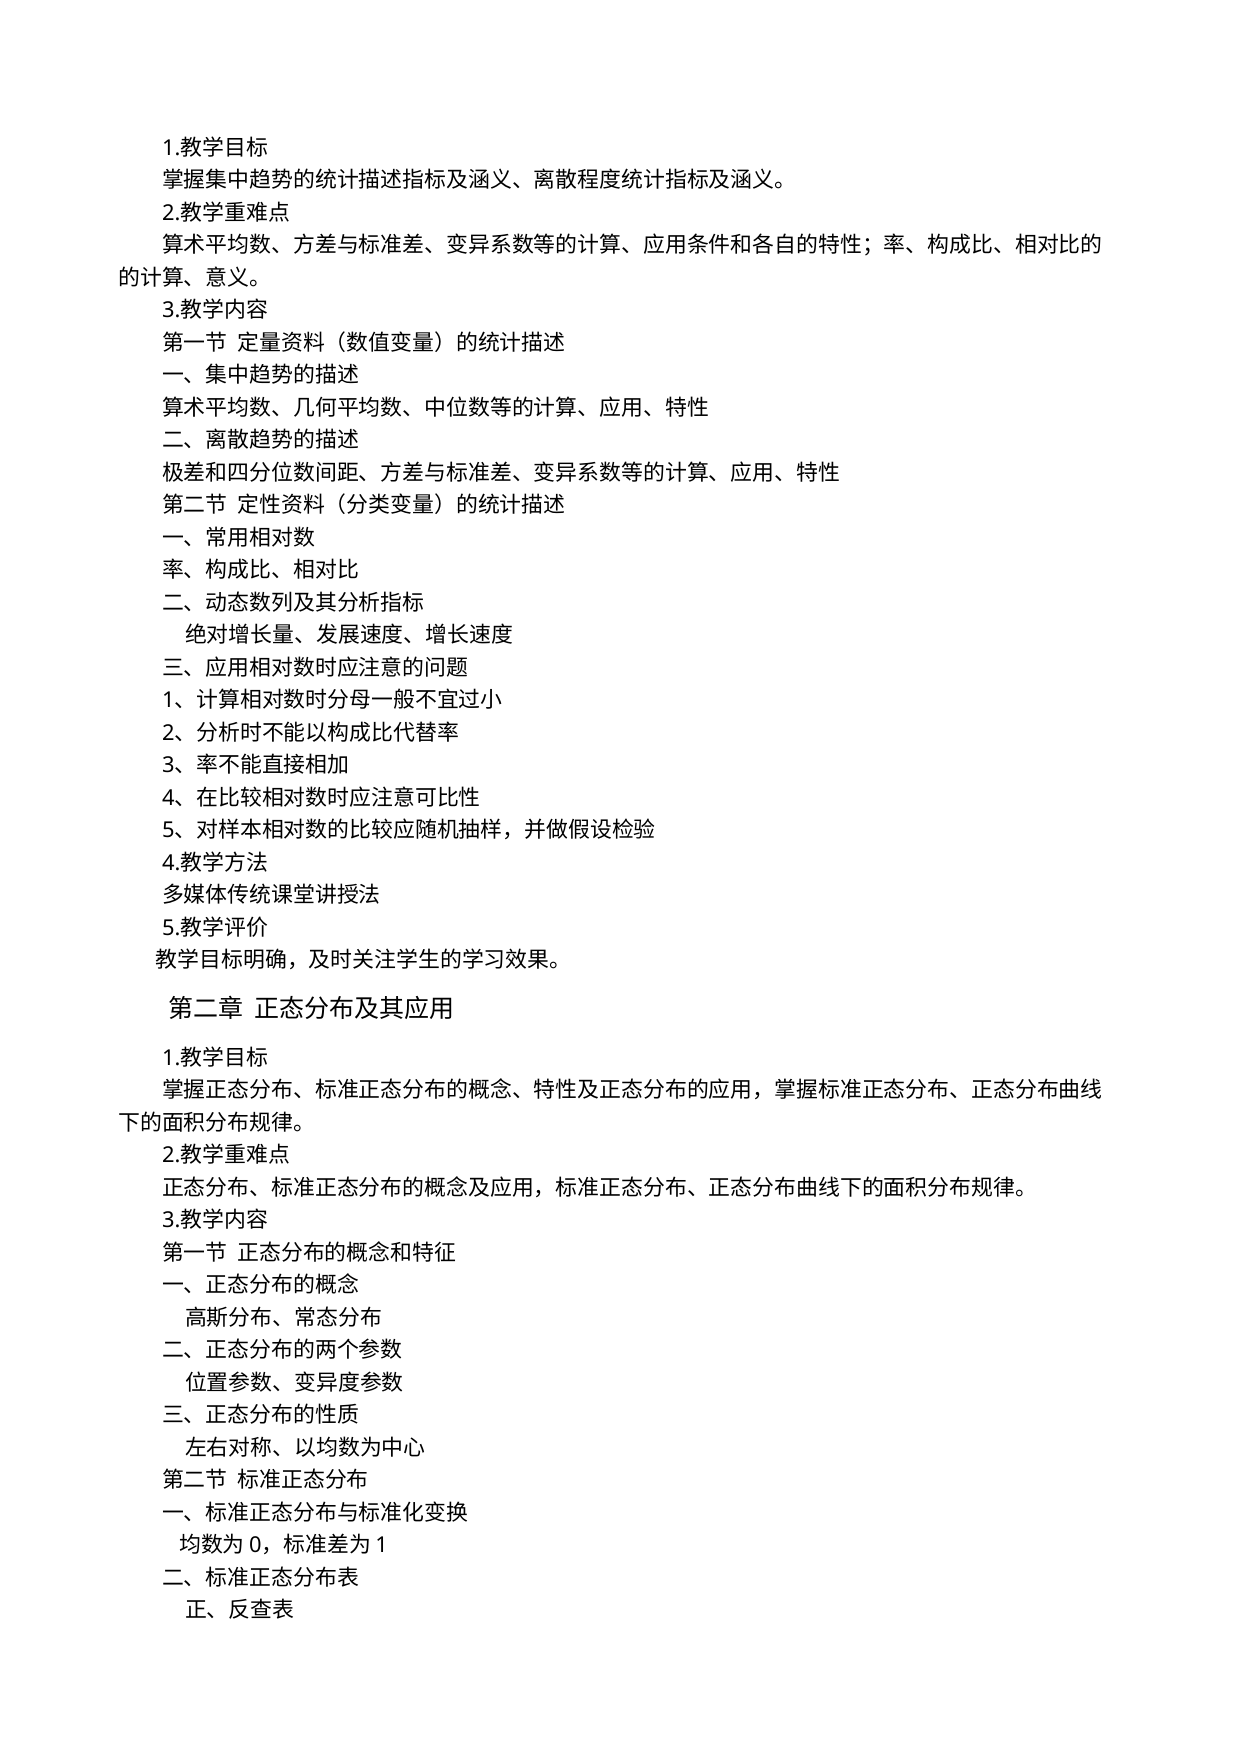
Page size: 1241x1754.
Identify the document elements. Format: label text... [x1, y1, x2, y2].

text 1.教学目标 [118, 129, 1122, 162]
text 掌握集中趋势的统计描述指标及涵义、离散程度统计指标及涵义。 [118, 162, 1122, 194]
text 掌握正态分布、标准正态分布的概念、特性及正态分布的应用，掌握标准正态分布、正态分布曲线下的面积分布规律。 [118, 1072, 1122, 1137]
text 第一节 定量资料（数值变量）的统计描述 [118, 324, 1122, 357]
text 高斯分布、常态分布 [118, 1299, 1122, 1332]
text 一、常用相对数 [118, 519, 1122, 552]
text 二、标准正态分布表 [118, 1559, 1122, 1592]
text 第一节 正态分布的概念和特征 [118, 1234, 1122, 1267]
text 2.教学重难点 [118, 194, 1122, 227]
text 三、应用相对数时应注意的问题 [118, 649, 1122, 682]
text 4.教学方法 [118, 844, 1122, 877]
text 1.教学目标 [118, 1039, 1122, 1072]
text 三、正态分布的性质 [118, 1397, 1122, 1429]
text 一、标准正态分布与标准化变换 [118, 1494, 1122, 1527]
text 4、在比较相对数时应注意可比性 [118, 779, 1122, 812]
text 5.教学评价 [118, 909, 1122, 942]
text 3.教学内容 [118, 292, 1122, 324]
text 第二章 正态分布及其应用 [118, 974, 1122, 1039]
text 2、分析时不能以构成比代替率 [118, 714, 1122, 747]
text 3.教学内容 [118, 1202, 1122, 1234]
text 二、动态数列及其分析指标 [118, 584, 1122, 617]
text 一、正态分布的概念 [118, 1267, 1122, 1299]
text 多媒体传统课堂讲授法 [118, 877, 1122, 909]
text 算术平均数、方差与标准差、变异系数等的计算、应用条件和各自的特性；率、构成比、相对比的的计算、意义。 [118, 227, 1122, 292]
text 5、对样本相对数的比较应随机抽样，并做假设检验 [118, 812, 1122, 844]
text 一、集中趋势的描述 [118, 357, 1122, 389]
text 教学目标明确，及时关注学生的学习效果。 [156, 942, 1122, 974]
text 3、率不能直接相加 [118, 747, 1122, 779]
text 第二节 标准正态分布 [118, 1462, 1122, 1494]
text 二、离散趋势的描述 [118, 422, 1122, 454]
text 1、计算相对数时分母一般不宜过小 [118, 682, 1122, 714]
text 第二节 定性资料（分类变量）的统计描述 [118, 487, 1122, 519]
text 率、构成比、相对比 [118, 552, 1122, 584]
text 正、反查表 [118, 1592, 1122, 1624]
text 2.教学重难点 [118, 1137, 1122, 1169]
text 位置参数、变异度参数 [118, 1364, 1122, 1397]
text 绝对增长量、发展速度、增长速度 [118, 617, 1122, 649]
text 左右对称、以均数为中心 [118, 1429, 1122, 1462]
text 均数为0，标准差为1 [118, 1527, 1122, 1559]
text 算术平均数、几何平均数、中位数等的计算、应用、特性 [118, 389, 1122, 422]
text 正态分布、标准正态分布的概念及应用，标准正态分布、正态分布曲线下的面积分布规律。 [118, 1169, 1122, 1202]
text 极差和四分位数间距、方差与标准差、变异系数等的计算、应用、特性 [118, 454, 1122, 487]
text 二、正态分布的两个参数 [118, 1332, 1122, 1364]
